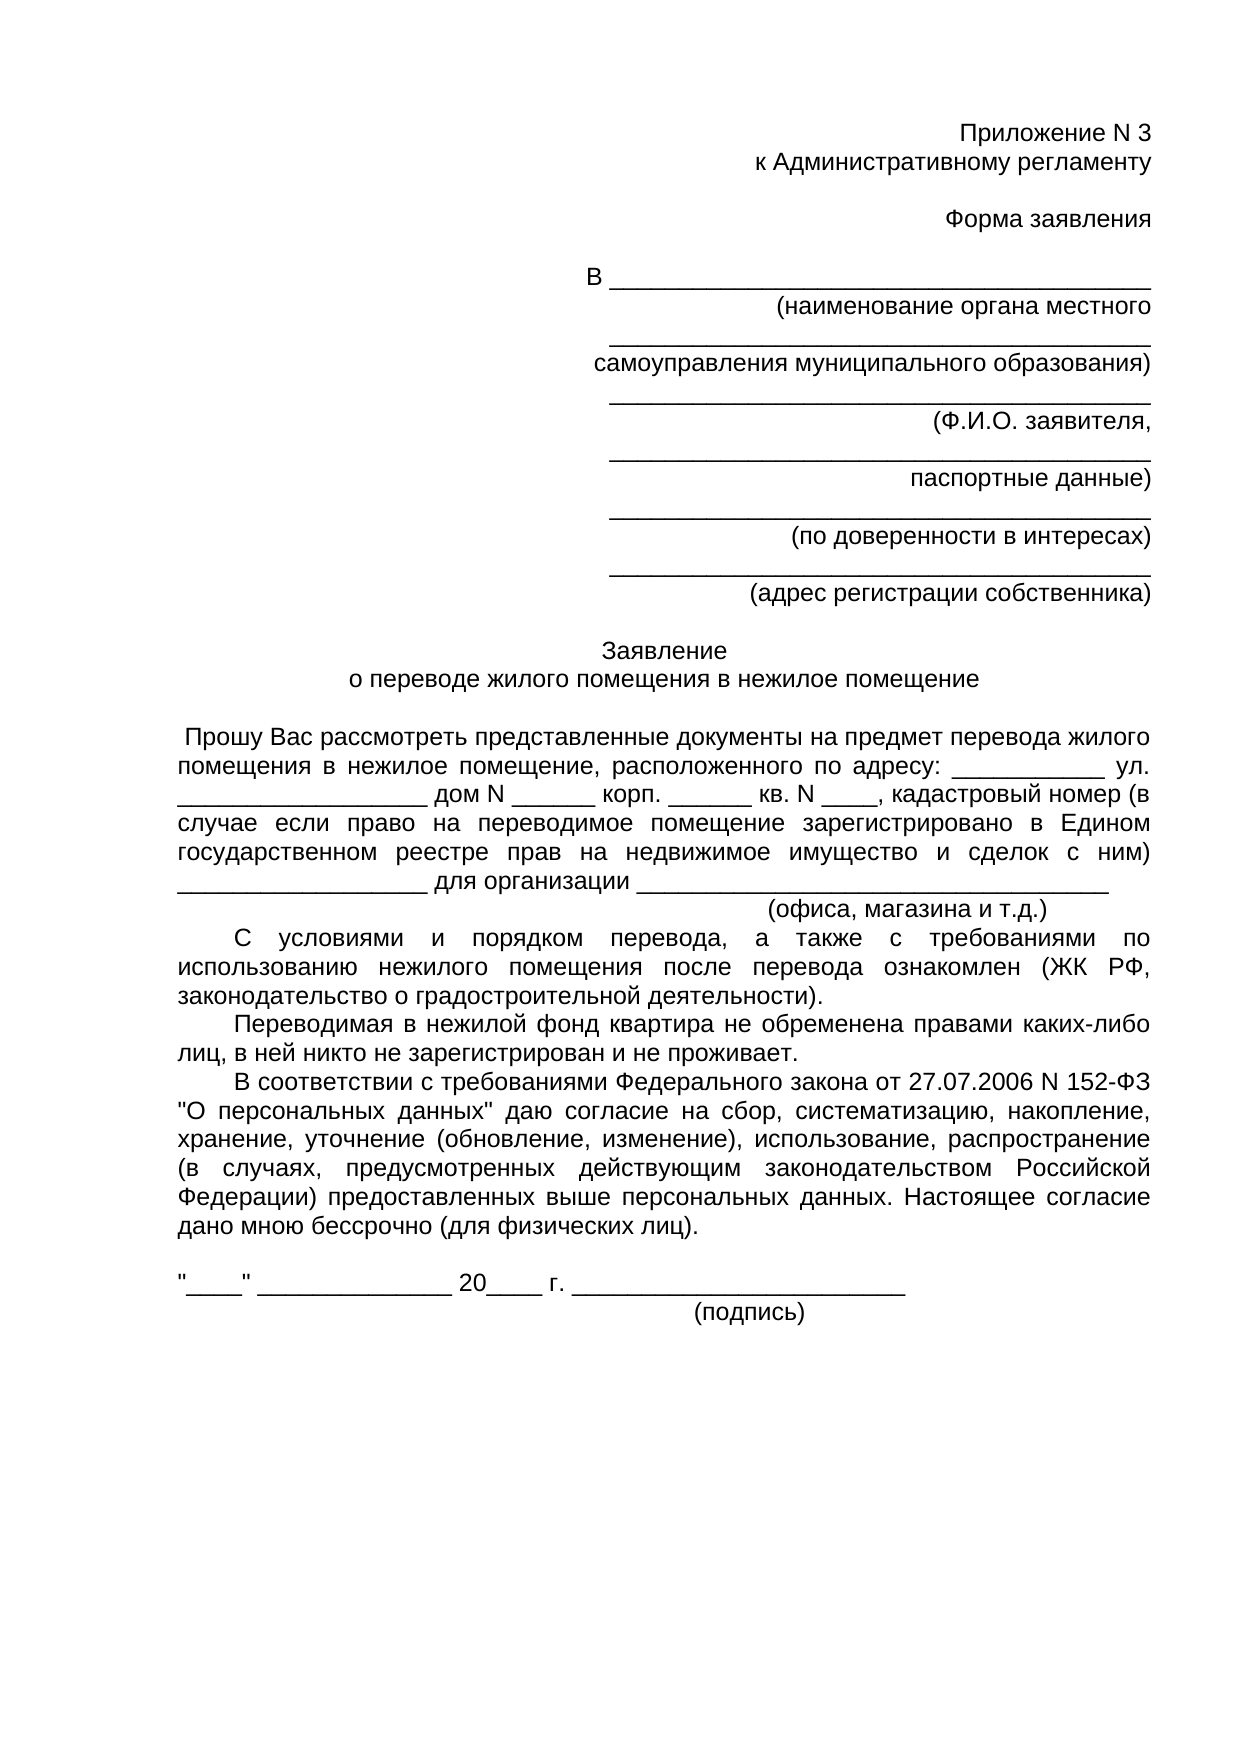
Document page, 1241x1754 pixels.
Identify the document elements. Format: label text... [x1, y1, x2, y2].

text _______________________________________ [177, 319, 1152, 348]
text Заявление [177, 636, 1152, 664]
text (подпись) [177, 1297, 1152, 1326]
text Прошу Вас рассмотреть представленные документы на предмет перевода жилого помещения в нежилое помещение, расположенного по адресу: ___________ ул. __________________ дом N ______ корп. ______ кв. N ____, кадастровый номер (в случае если право на переводимое помещение зарегистрировано в Едином государственном реестре прав на недвижимое имущество и сделок с ним) __________________ для организации __________________________________ [177, 722, 1152, 894]
text (наименование органа местного [177, 291, 1152, 319]
text к Административному регламенту [177, 147, 1152, 176]
text Форма заявления [177, 204, 1152, 233]
text паспортные данные) [177, 463, 1152, 492]
text (офиса, магазина и т.д.) [177, 894, 1152, 923]
text "____" ______________ 20____ г. ________________________ [177, 1268, 1152, 1297]
text о переводе жилого помещения в нежилое помещение [177, 664, 1152, 693]
text _______________________________________ [177, 549, 1152, 578]
text _______________________________________ [177, 377, 1152, 406]
text (адрес регистрации собственника) [177, 578, 1152, 607]
text В соответствии с требованиями Федерального закона от 27.07.2006 N 152-ФЗ "О персональных данных" даю согласие на сбор, систематизацию, накопление, хранение, уточнение (обновление, изменение), использование, распространение (в случаях, предусмотренных действующим законодательством Российской Федерации) предоставленных выше персональных данных. Настоящее согласие дано мною бессрочно (для физических лиц). [177, 1067, 1152, 1239]
text С условиями и порядком перевода, а также с требованиями по использованию нежилого помещения после перевода ознакомлен (ЖК РФ, законодательство о градостроительной деятельности). [177, 923, 1152, 1009]
text (по доверенности в интересах) [177, 521, 1152, 549]
text Приложение N 3 [177, 118, 1152, 147]
text (Ф.И.О. заявителя, [177, 406, 1152, 434]
text самоуправления муниципального образования) [177, 348, 1152, 377]
text Переводимая в нежилой фонд квартира не обременена правами каких-либо лиц, в ней никто не зарегистрирован и не проживает. [177, 1009, 1152, 1067]
text _______________________________________ [177, 492, 1152, 521]
text В _______________________________________ [177, 262, 1152, 291]
text _______________________________________ [177, 434, 1152, 463]
